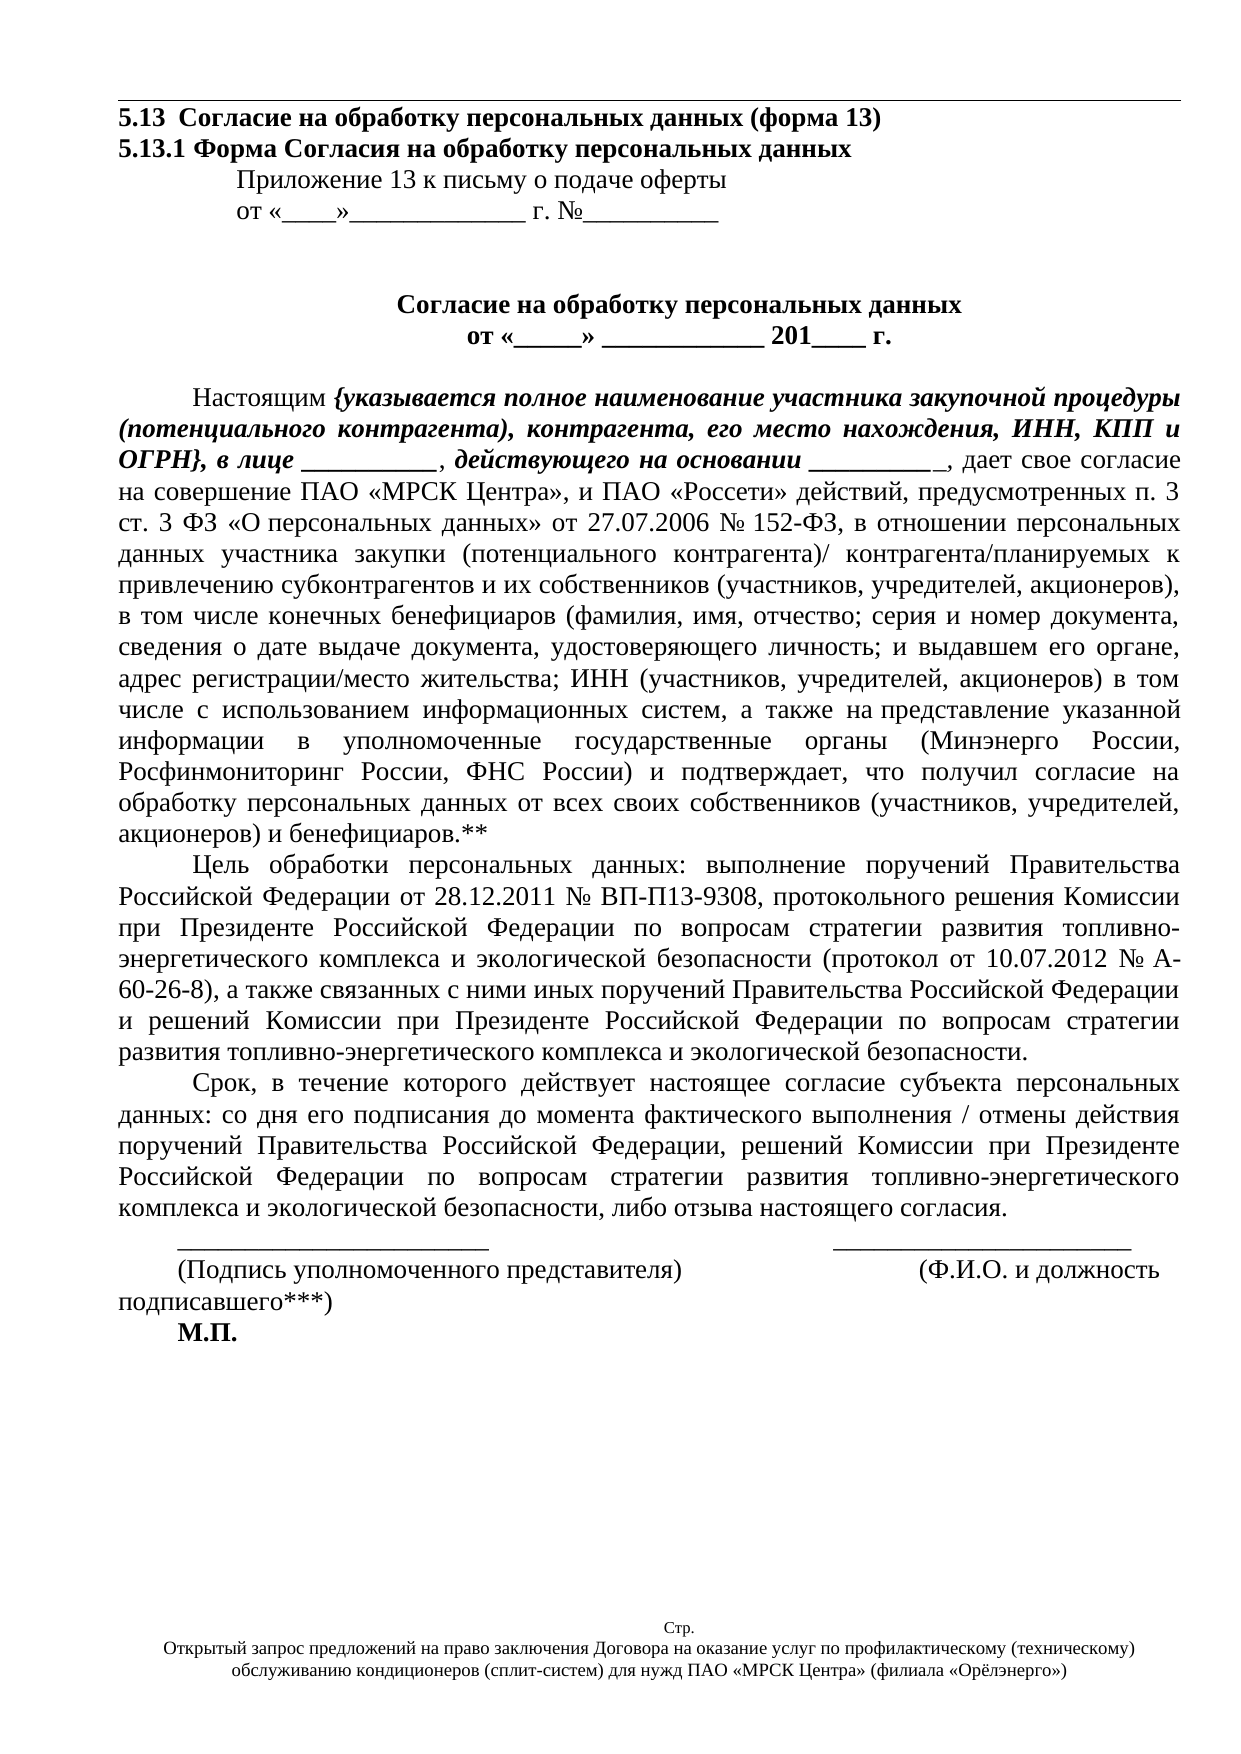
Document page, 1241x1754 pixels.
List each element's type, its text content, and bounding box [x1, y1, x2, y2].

subtitle Согласие на обработку персональных данных (форма 13) [118, 101, 1181, 132]
text Срок, в течение которого действует настоящее согласие субъекта персональных данных: со дня его подписания до момента фактического выполнения / отмены действия поручений Правительства Российской Федерации, решений Комиссии при Президенте Российской Федерации по вопросам стратегии развития топливно-энергетического комплекса и экологической безопасности, либо отзыва настоящего согласия. [118, 1067, 1181, 1222]
text М.П. [118, 1316, 1181, 1347]
text Настоящим {указывается полное наименование участника закупочной процедуры (потенциального контрагента), контрагента, его место нахождения, ИНН, КПП и ОГРН}, в лице __________, действующего на основании __________, дает свое согласие на совершение ПАО «МРСК Центра», и ПАО «Россети» действий, предусмотренных п. 3 ст. 3 ФЗ «О персональных данных» от 27.07.2006 № 152-ФЗ, в отношении персональных данных участника закупки (потенциального контрагента)/ контрагента/планируемых к привлечению субконтрагентов и их собственников (участников, учредителей, акционеров), в том числе конечных бенефициаров (фамилия, имя, отчество; серия и номер документа, сведения о дате выдаче документа, удостоверяющего личность; и выдавшем его органе, адрес регистрации/место жительства; ИНН (участников, учредителей, акционеров) в том числе с использованием информационных систем, а также на представление указанной информации в уполномоченные государственные органы (Минэнерго России, Росфинмониторинг России, ФНС России) и подтверждает, что получил согласие на обработку персональных данных от всех своих собственников (участников, учредителей, акционеров) и бенефициаров.** [118, 381, 1181, 848]
text Согласие на обработку персональных данных [118, 288, 1181, 319]
text от «_____» ____________ 201____ г. [118, 319, 1181, 350]
subtitle Форма Согласия на обработку персональных данных [118, 132, 1181, 163]
text _______________________ ______________________ [118, 1222, 1181, 1253]
text (Подпись уполномоченного представителя) (Ф.И.О. и должность подписавшего***) [118, 1253, 1181, 1316]
text Цель обработки персональных данных: выполнение поручений Правительства Российской Федерации от 28.12.2011 № ВП-П13-9308, протокольного решения Комиссии при Президенте Российской Федерации по вопросам стратегии развития топливно-энергетического комплекса и экологической безопасности (протокол от 10.07.2012 № А-60-26-8), а также связанных с ними иных поручений Правительства Российской Федерации и решений Комиссии при Президенте Российской Федерации по вопросам стратегии развития топливно-энергетического комплекса и экологической безопасности. [118, 848, 1181, 1067]
text Приложение 13 к письму о подаче оферты от «____»_____________ г. №__________ [236, 163, 1181, 226]
